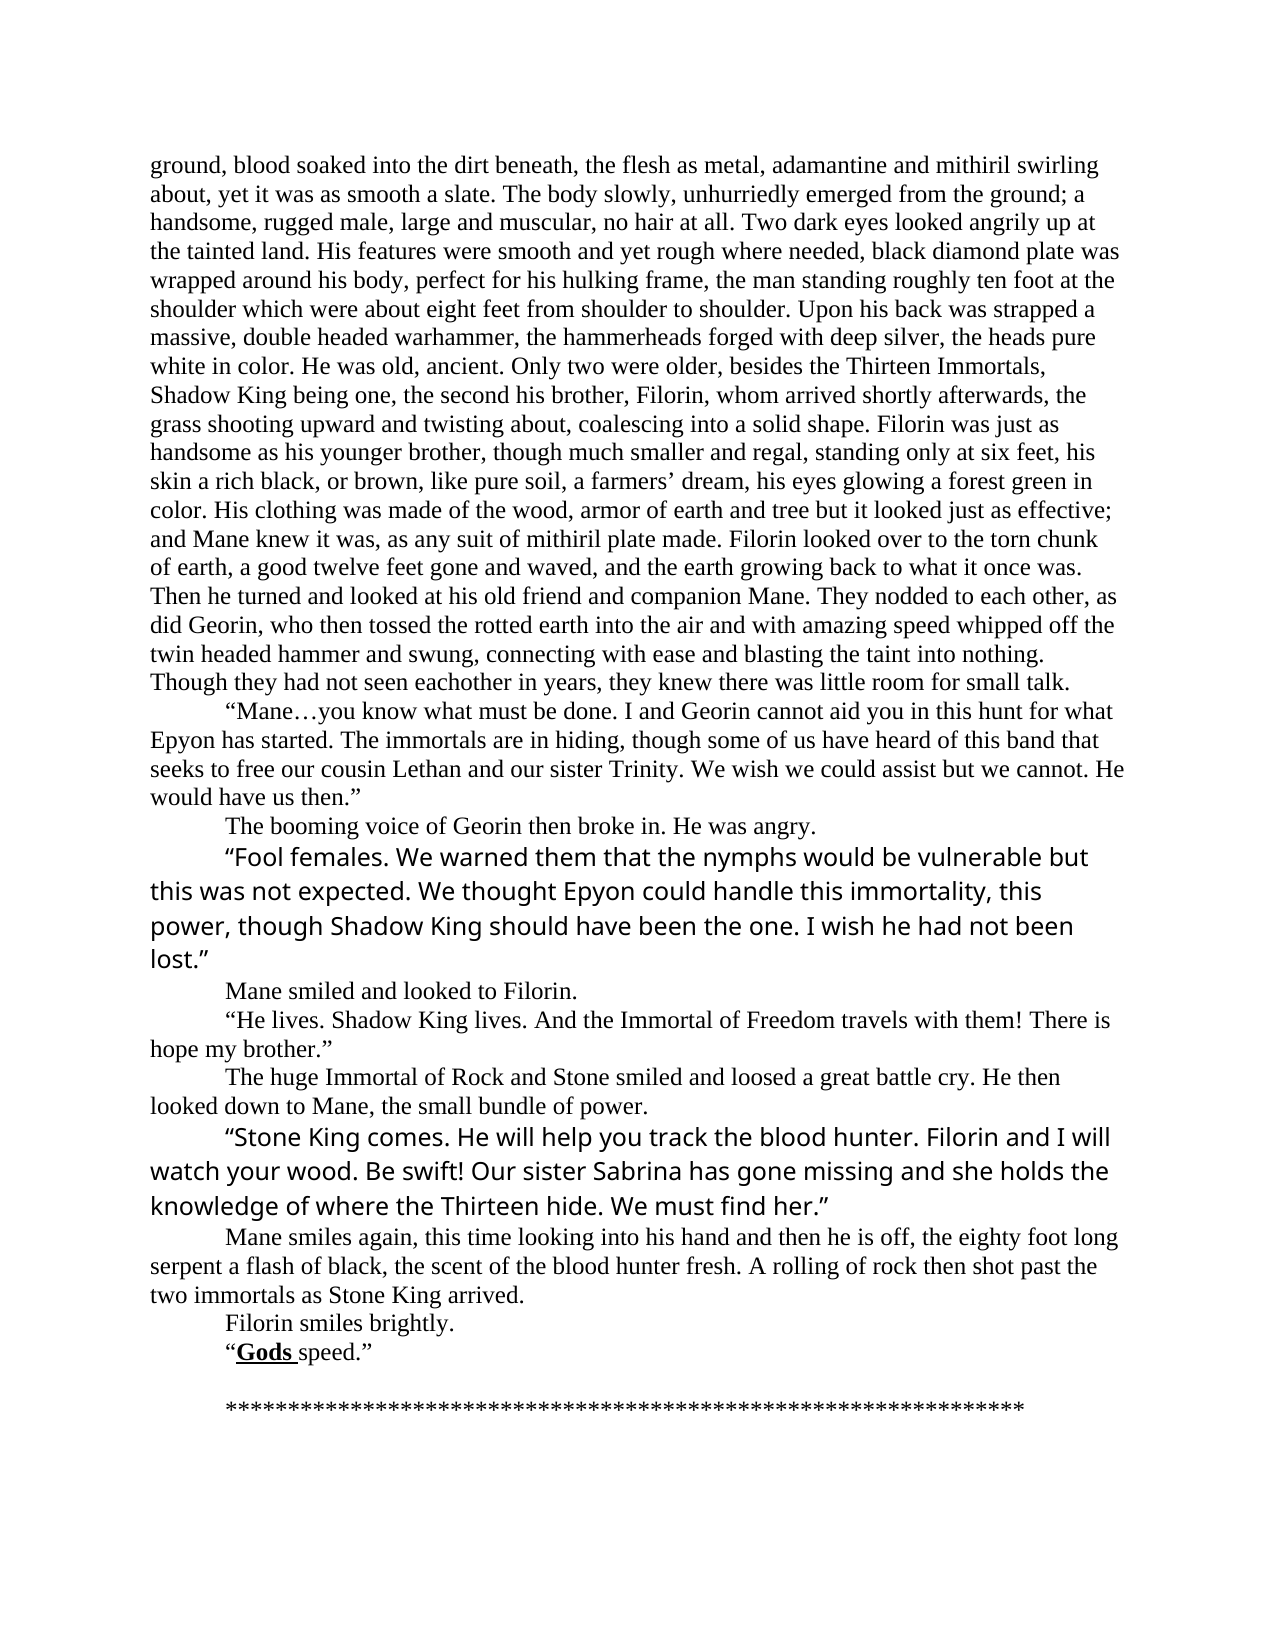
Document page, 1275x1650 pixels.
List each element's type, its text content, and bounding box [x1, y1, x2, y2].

text “He lives. Shadow King lives. And the Immortal of Freedom travels with them! There is hope my brother.” [150, 1005, 1125, 1062]
text “Fool females. We warned them that the nymphs would be vulnerable but this was not expected. We thought Epyon could handle this immortality, this power, though Shadow King should have been the one. I wish he had not been lost.” [150, 840, 1125, 976]
text “Gods speed.” [150, 1337, 1125, 1366]
text Mane smiled and looked to Filorin. [150, 976, 1125, 1005]
text **************************************************************** [150, 1395, 1125, 1423]
text The booming voice of Georin then broke in. He was angry. [150, 811, 1125, 840]
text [150, 150, 1125, 696]
text The huge Immortal of Rock and Stone smiled and loosed a great battle cry. He then looked down to Mane, the small bundle of power. [150, 1062, 1125, 1120]
text Mane smiles again, this time looking into his hand and then he is off, the eighty foot long serpent a flash of black, the scent of the blood hunter fresh. A rolling of rock then shot past the two immortals as Stone King arrived. [150, 1222, 1125, 1308]
text “Stone King comes. He will help you track the blood hunter. Filorin and I will watch your wood. Be swift! Our sister Sabrina has gone missing and she holds the knowledge of where the Thirteen hide. We must find her.” [150, 1120, 1125, 1222]
text Filorin smiles brightly. [150, 1308, 1125, 1337]
text “Mane…you know what must be done. I and Georin cannot aid you in this hunt for what Epyon has started. The immortals are in hiding, though some of us have heard of this band that seeks to free our cousin Lethan and our sister Trinity. We wish we could assist but we cannot. He would have us then.” [150, 696, 1125, 811]
